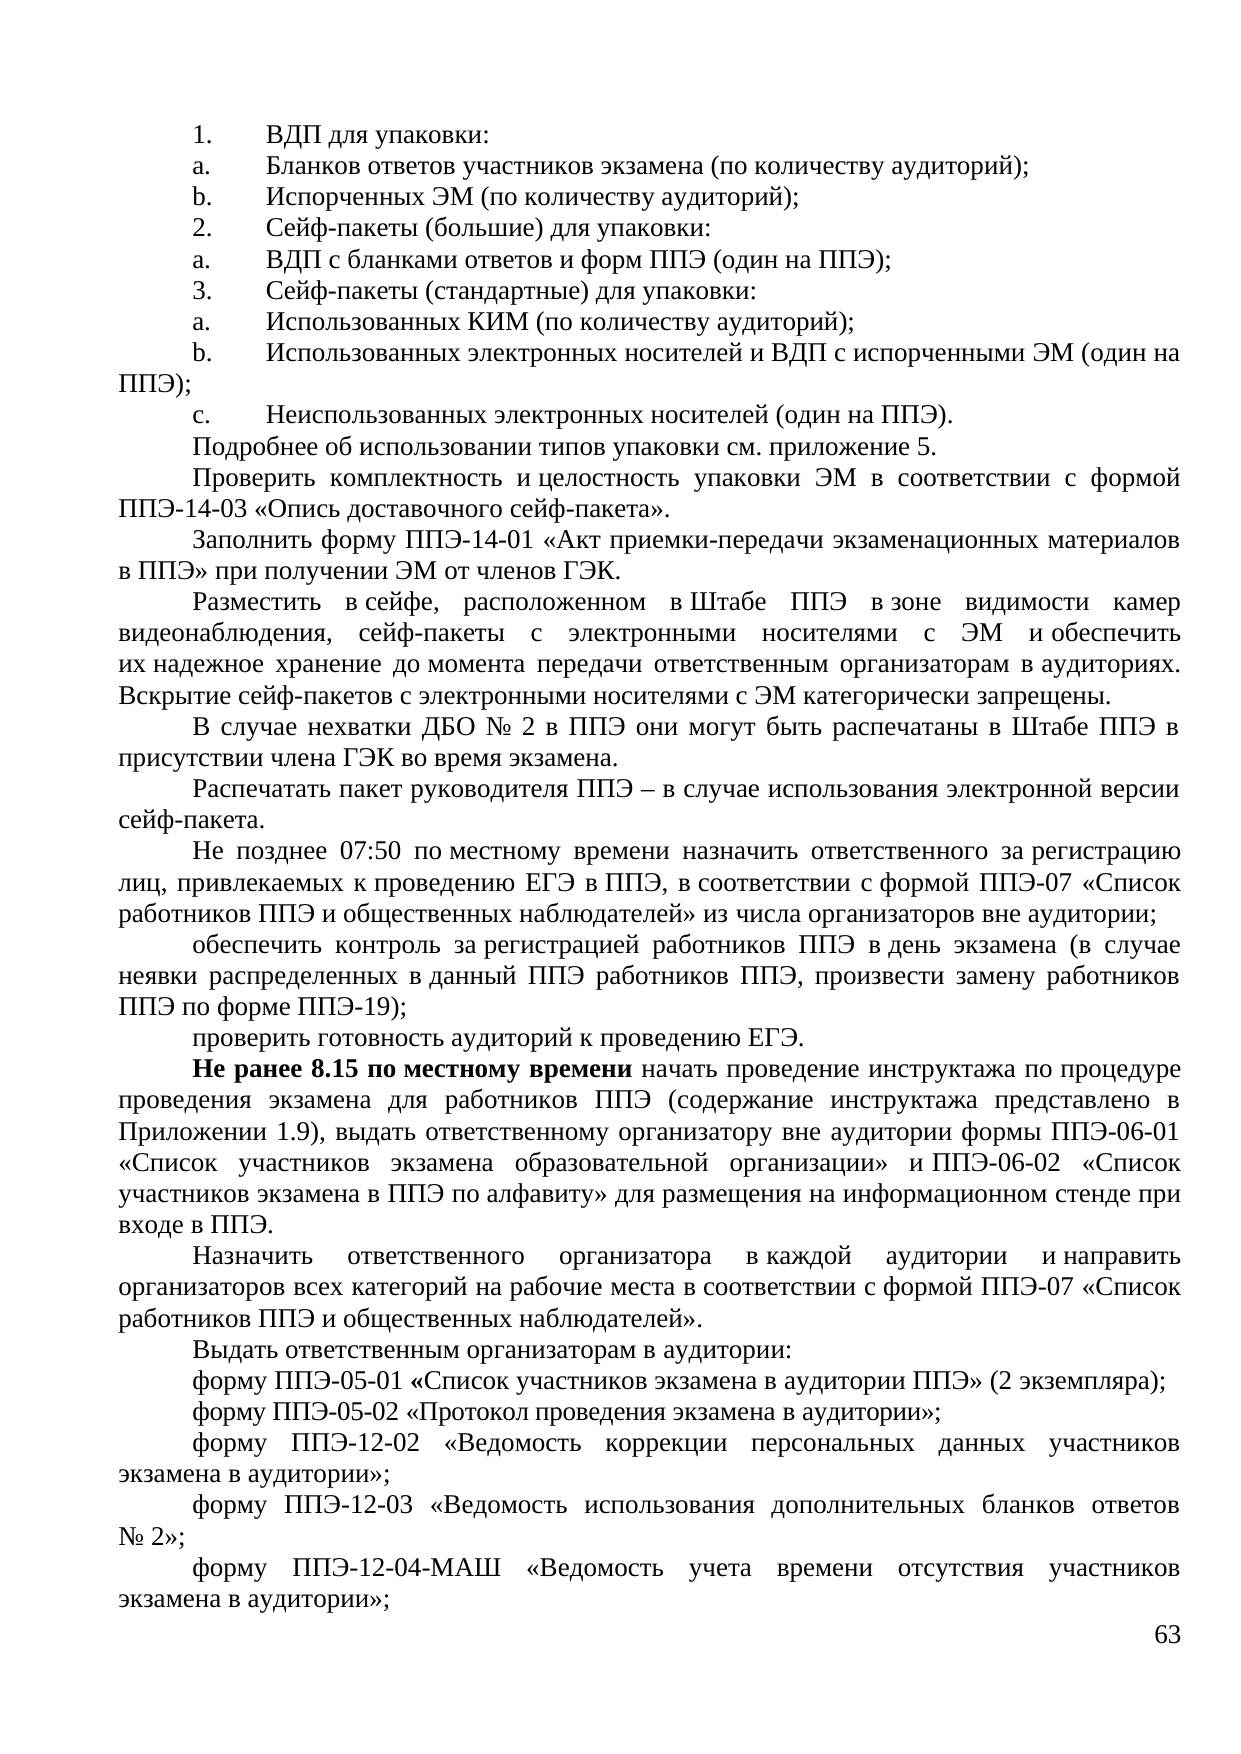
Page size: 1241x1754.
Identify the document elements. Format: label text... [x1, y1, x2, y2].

text Заполнить форму ППЭ-14-01 «Акт приемки-передачи экзаменационных материалов в ППЭ» при получении ЭМ от членов ГЭК. [118, 523, 1181, 585]
text проверить готовность аудиторий к проведению ЕГЭ. [118, 1021, 1181, 1052]
list Сейф-пакеты (большие) для упаковки: [118, 212, 1181, 243]
text форму ППЭ-12-04-МАШ «Ведомость учета времени отсутствия участников экзамена в аудитории»; [118, 1551, 1181, 1613]
list Сейф-пакеты (стандартные) для упаковки: [118, 274, 1181, 305]
text Распечатать пакет руководителя ППЭ – в случае использования электронной версии сейф-пакета. [118, 772, 1181, 834]
text Разместить в сейфе, расположенном в Штабе ППЭ в зоне видимости камер видеонаблюдения, сейф-пакеты с электронными носителями с ЭМ и обеспечить их надежное хранение до момента передачи ответственным организаторам в аудиториях. Вскрытие сейф-пакетов с электронными носителями с ЭМ категорически запрещены. [118, 585, 1181, 710]
list ВДП для упаковки: [118, 118, 1181, 149]
list Бланков ответов участников экзамена (по количеству аудиторий); [118, 149, 1181, 180]
text Выдать ответственным организаторам в аудитории: [118, 1333, 1181, 1364]
list Использованных электронных носителей и ВДП с испорченными ЭМ (один на ППЭ); [118, 336, 1181, 398]
text Не ранее 8.15 по местному времени начать проведение инструктажа по процедуре проведения экзамена для работников ППЭ (содержание инструктажа представлено в Приложении 1.9), выдать ответственному организатору вне аудитории формы ППЭ-06-01 «Список участников экзамена образовательной организации» и ППЭ-06-02 «Список участников экзамена в ППЭ по алфавиту» для размещения на информационном стенде при входе в ППЭ. [118, 1052, 1181, 1239]
text В случае нехватки ДБО № 2 в ППЭ они могут быть распечатаны в Штабе ППЭ в присутствии члена ГЭК во время экзамена. [118, 710, 1181, 772]
text форму ППЭ-05-02 «Протокол проведения экзамена в аудитории»; [118, 1395, 1181, 1426]
text Не позднее 07:50 по местному времени назначить ответственного за регистрацию лиц, привлекаемых к проведению ЕГЭ в ППЭ, в соответствии с формой ППЭ-07 «Список работников ППЭ и общественных наблюдателей» из числа организаторов вне аудитории; [118, 834, 1181, 928]
text Подробнее об использовании типов упаковки см. приложение 5. [118, 429, 1181, 461]
list ВДП с бланками ответов и форм ППЭ (один на ППЭ); [118, 243, 1181, 274]
text форму ППЭ-12-03 «Ведомость использования дополнительных бланков ответов № 2»; [118, 1488, 1181, 1551]
text Назначить ответственного организатора в каждой аудитории и направить организаторов всех категорий на рабочие места в соответствии с формой ППЭ-07 «Список работников ППЭ и общественных наблюдателей». [118, 1239, 1181, 1333]
list Неиспользованных электронных носителей (один на ППЭ). [118, 398, 1181, 429]
text форму ППЭ-12-02 «Ведомость коррекции персональных данных участников экзамена в аудитории»; [118, 1426, 1181, 1488]
text Проверить комплектность и целостность упаковки ЭМ в соответствии с формой ППЭ-14-03 «Опись доставочного сейф-пакета». [118, 461, 1181, 523]
list Испорченных ЭМ (по количеству аудиторий); [118, 180, 1181, 212]
text форму ППЭ-05-01 «Список участников экзамена в аудитории ППЭ» (2 экземпляра); [118, 1364, 1181, 1395]
list Использованных КИМ (по количеству аудиторий); [118, 305, 1181, 336]
text обеспечить контроль за регистрацией работников ППЭ в день экзамена (в случае неявки распределенных в данный ППЭ работников ППЭ, произвести замену работников ППЭ по форме ППЭ-19); [118, 928, 1181, 1021]
